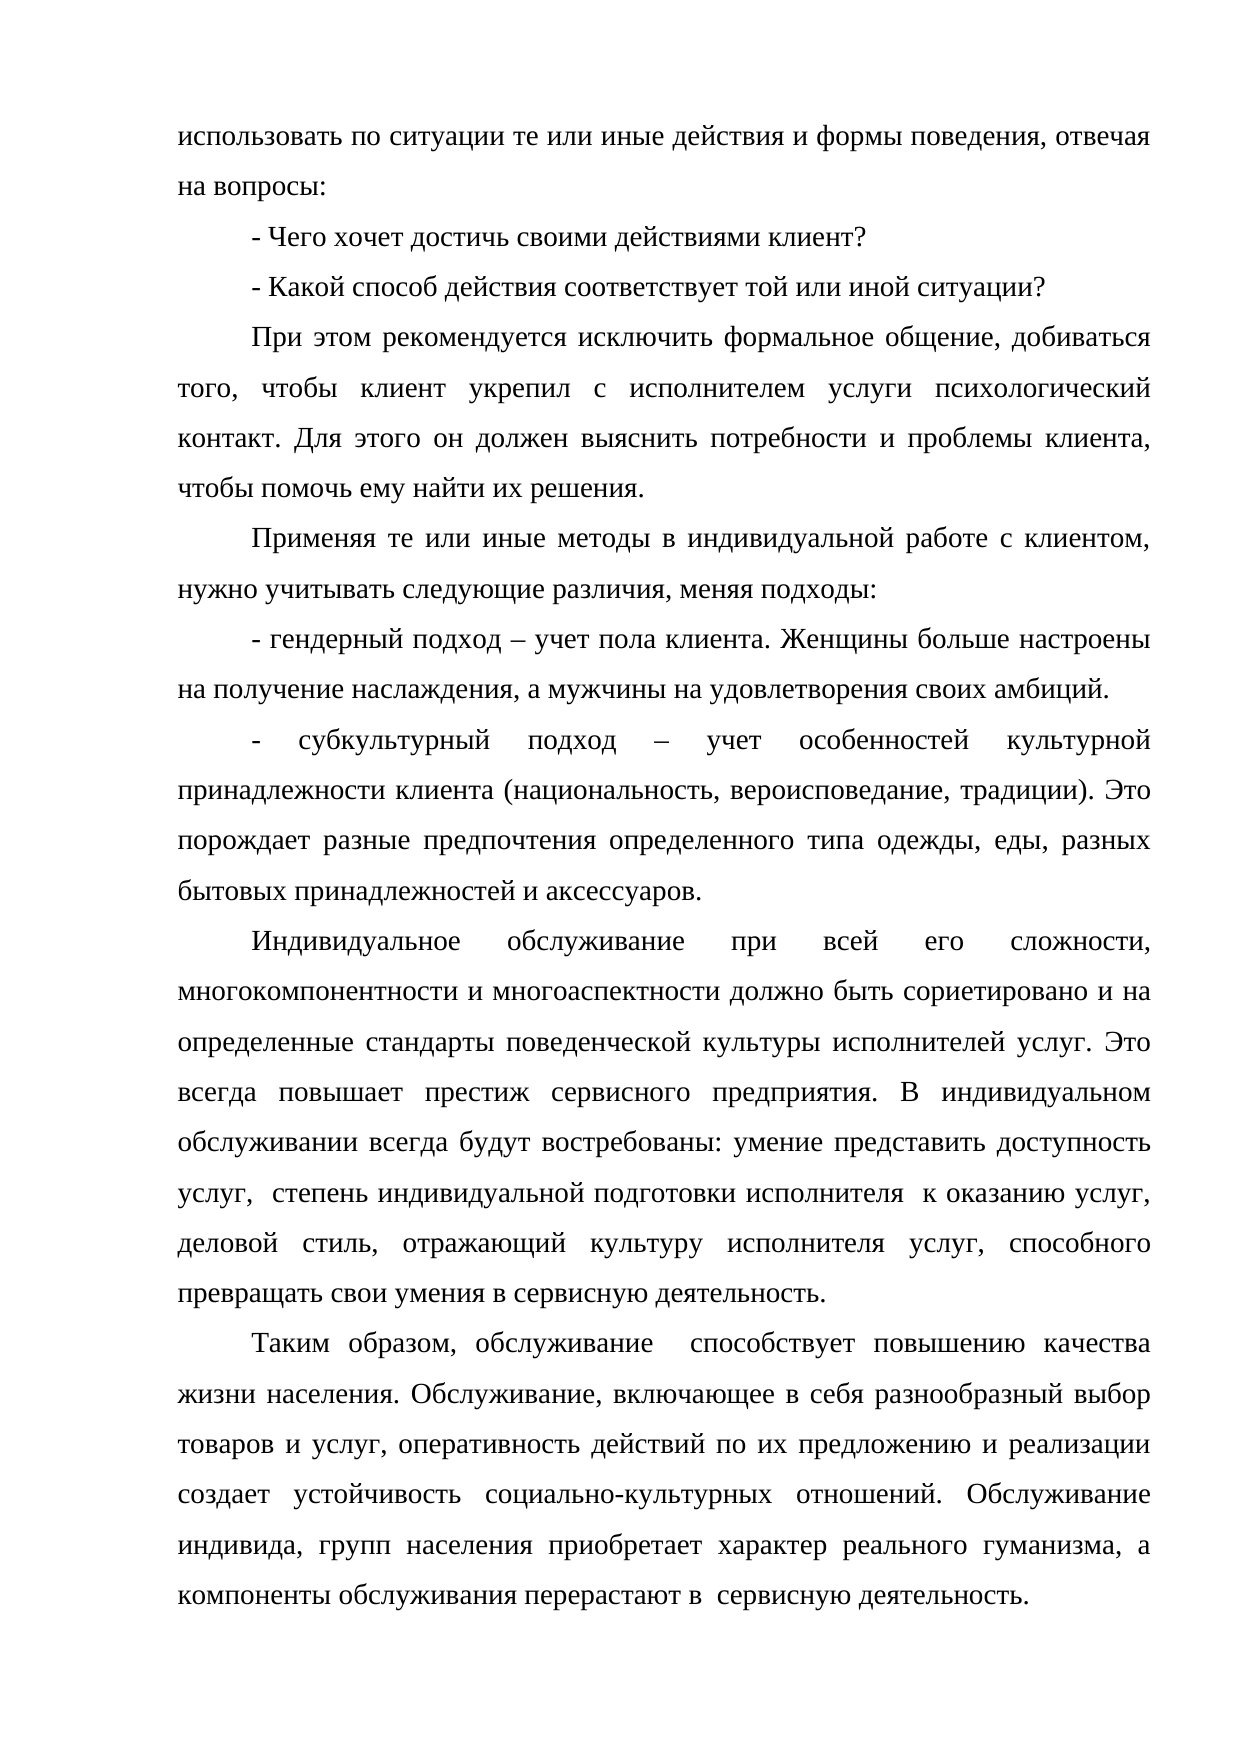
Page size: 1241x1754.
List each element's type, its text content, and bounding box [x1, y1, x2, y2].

text Таким образом, обслуживание способствует повышению качества жизни населения. Обслуживание, включающее в себя разнообразный выбор товаров и услуг, оперативность действий по их предложению и реализации создает устойчивость социально-культурных отношений. Обслуживание индивида, групп населения приобретает характер реального гуманизма, а компоненты обслуживания перерастают в сервисную деятельность. [177, 1326, 1152, 1611]
text - Какой способ действия соответствует той или иной ситуации? [177, 269, 1152, 303]
text Применяя те или иные методы в индивидуальной работе с клиентом, нужно учитывать следующие различия, меняя подходы: [177, 521, 1152, 604]
text При этом рекомендуется исключить формальное общение, добиваться того, чтобы клиент укрепил с исполнителем услуги психологический контакт. Для этого он должен выяснить потребности и проблемы клиента, чтобы помочь ему найти их решения. [177, 319, 1152, 504]
text - гендерный подход – учет пола клиента. Женщины больше настроены на получение наслаждения, а мужчины на удовлетворения своих амбиций. [177, 621, 1152, 705]
text - Чего хочет достичь своими действиями клиент? [177, 219, 1152, 252]
text - субкультурный подход – учет особенностей культурной принадлежности клиента (национальность, вероисповедание, традиции). Это порождает разные предпочтения определенного типа одежды, еды, разных бытовых принадлежностей и аксессуаров. [177, 722, 1152, 906]
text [177, 118, 1152, 202]
text Индивидуальное обслуживание при всей его сложности, многокомпонентности и многоаспектности должно быть сориетировано и на определенные стандарты поведенческой культуры исполнителей услуг. Это всегда повышает престиж сервисного предприятия. В индивидуальном обслуживании всегда будут востребованы: умение представить доступность услуг, степень индивидуальной подготовки исполнителя к оказанию услуг, деловой стиль, отражающий культуру исполнителя услуг, способного превращать свои умения в сервисную деятельность. [177, 923, 1152, 1309]
